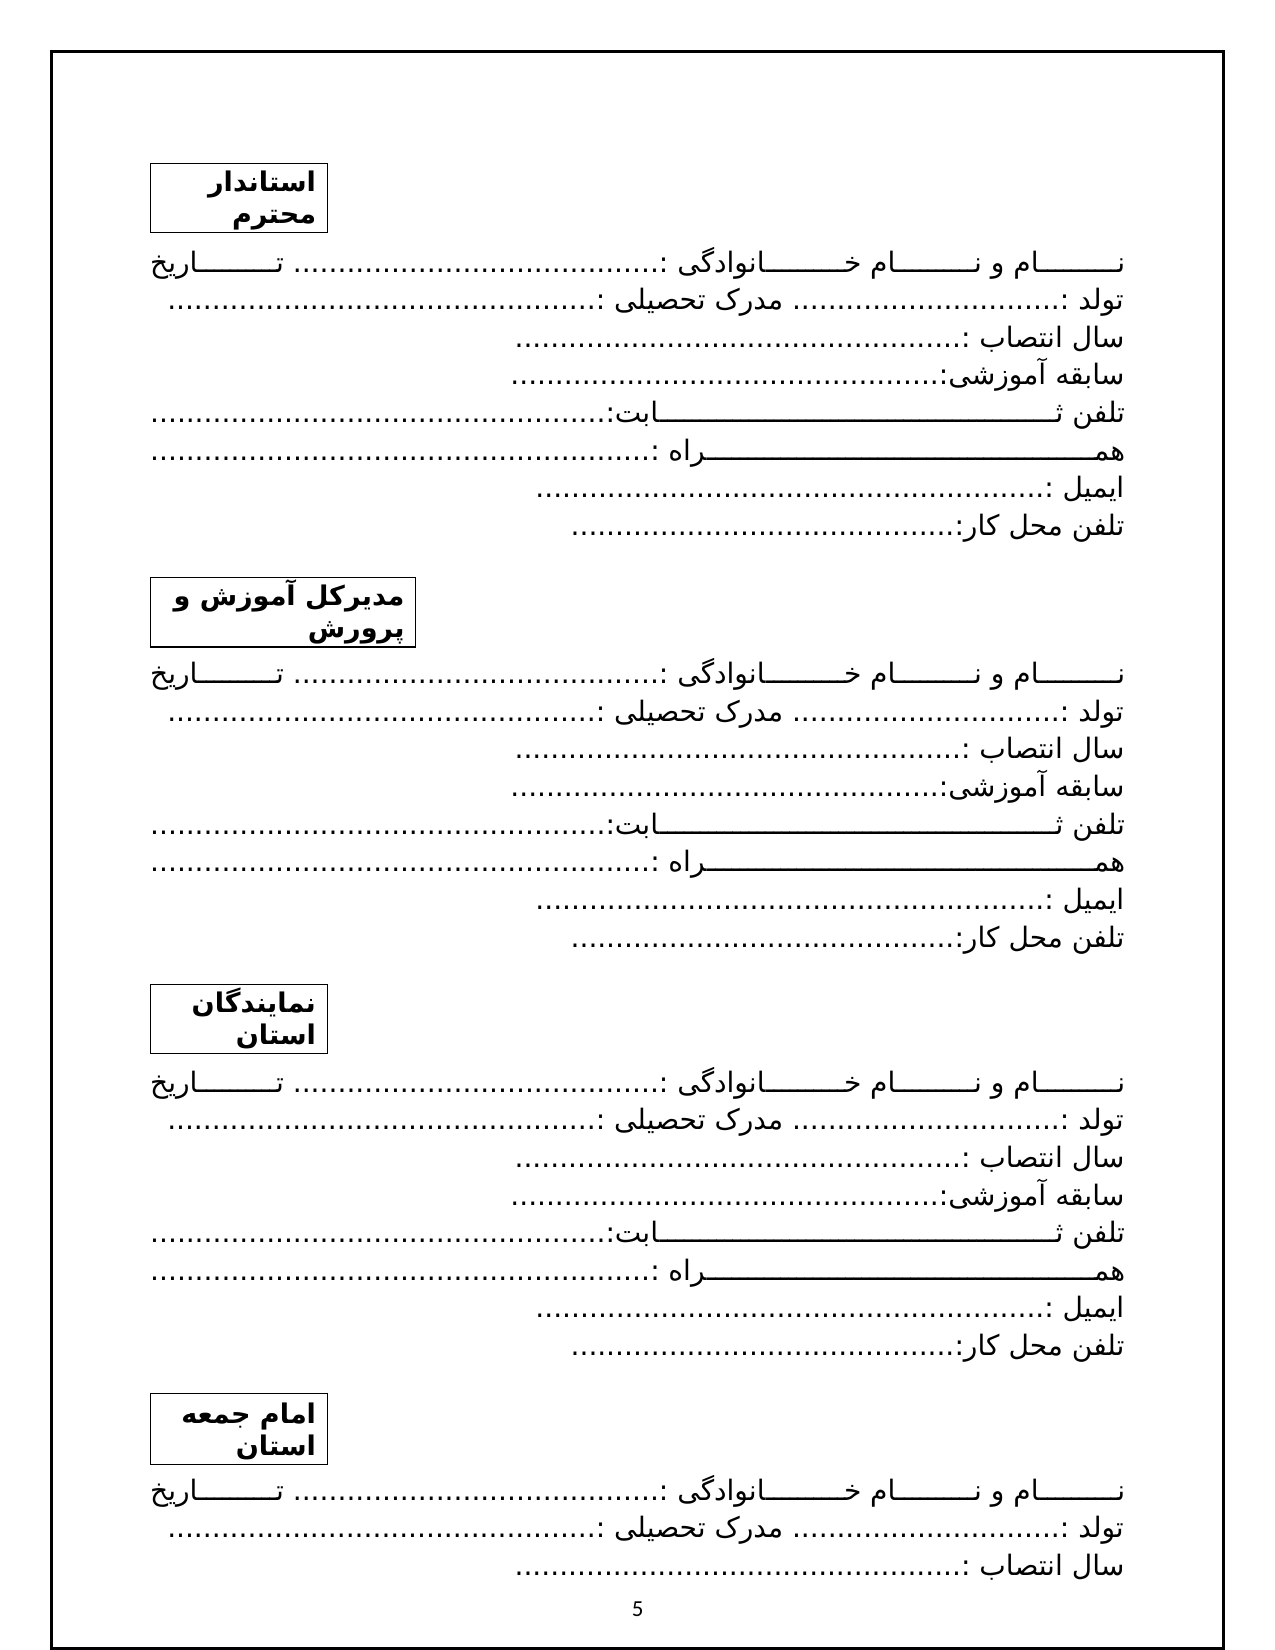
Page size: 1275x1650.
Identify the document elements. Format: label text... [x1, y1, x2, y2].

text نام و نام خانوادگی :......................................... تاریخ تولد :.............................. مدرک تحصیلی :................................................ [150, 1066, 1125, 1136]
text سال انتصاب :.................................................. [150, 321, 1125, 354]
text سابقه آموزشی:................................................ [150, 770, 1125, 803]
text تلفن محل کار:........................................... [150, 1329, 1125, 1362]
text سابقه آموزشی:................................................ [150, 1179, 1125, 1211]
text نام و نام خانوادگی :......................................... تاریخ تولد :.............................. مدرک تحصیلی :................................................ [150, 1474, 1125, 1544]
text نام و نام خانوادگی :......................................... تاریخ تولد :.............................. مدرک تحصیلی :................................................ [150, 658, 1125, 728]
table_header نمایندگان استان [151, 985, 327, 1053]
table_header استاندار محترم [151, 164, 327, 232]
table_header مدیرکل آموزش و پرورش [151, 578, 415, 646]
text سابقه آموزشی:................................................ [150, 359, 1125, 391]
table_header امام جمعه استان [151, 1394, 327, 1464]
text سال انتصاب :.................................................. [150, 733, 1125, 766]
text تلفن محل کار:........................................... [150, 921, 1125, 953]
text سال انتصاب :.................................................. [150, 1549, 1125, 1582]
text تلفن محل کار:........................................... [150, 509, 1125, 542]
text سال انتصاب :.................................................. [150, 1141, 1125, 1174]
text نام و نام خانوادگی :......................................... تاریخ تولد :.............................. مدرک تحصیلی :................................................ [150, 246, 1125, 316]
